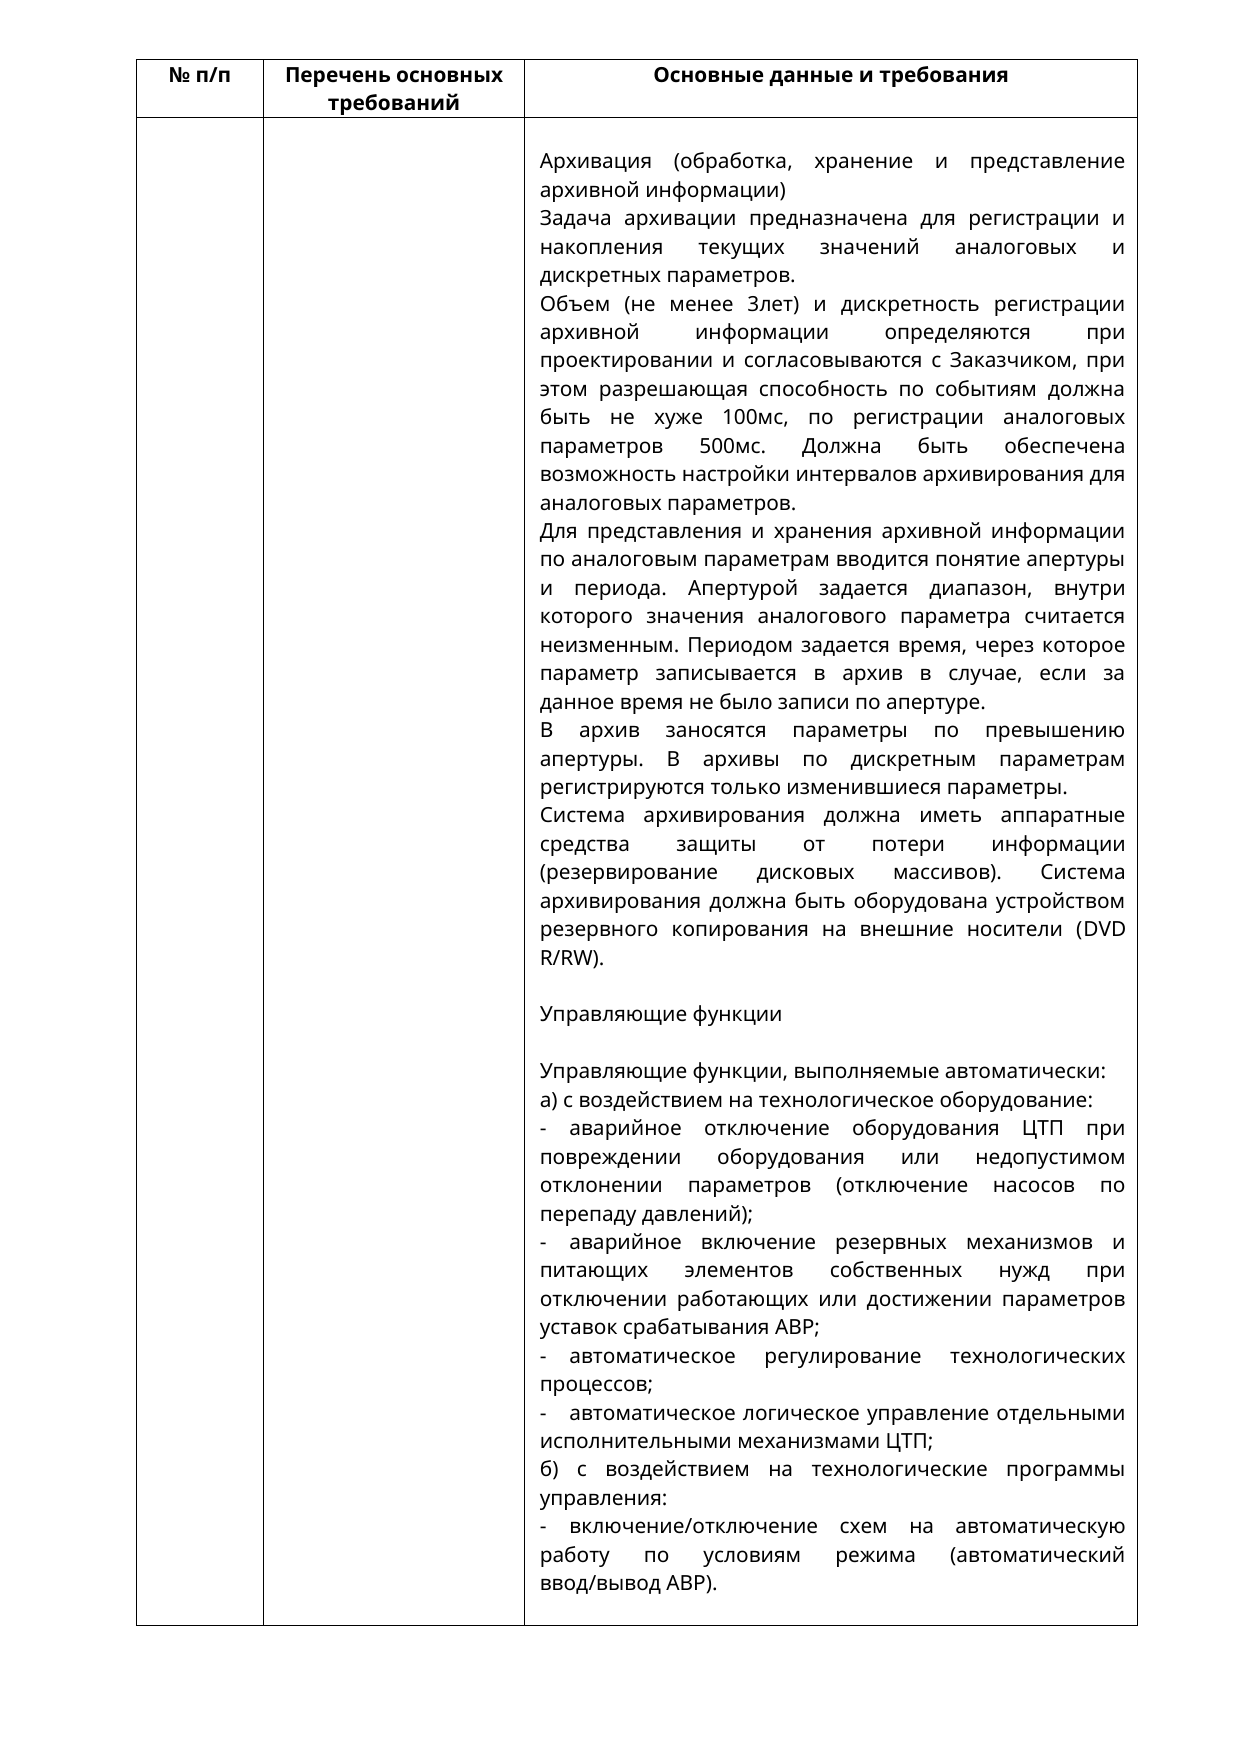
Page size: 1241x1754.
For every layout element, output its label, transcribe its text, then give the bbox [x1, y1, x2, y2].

table_cell [137, 118, 263, 1625]
table_header Перечень основных требований [264, 60, 524, 117]
table_header Основные данные и требования [525, 60, 1137, 117]
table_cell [525, 118, 1137, 1625]
table_header № п/п [137, 60, 263, 117]
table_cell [264, 118, 524, 1625]
